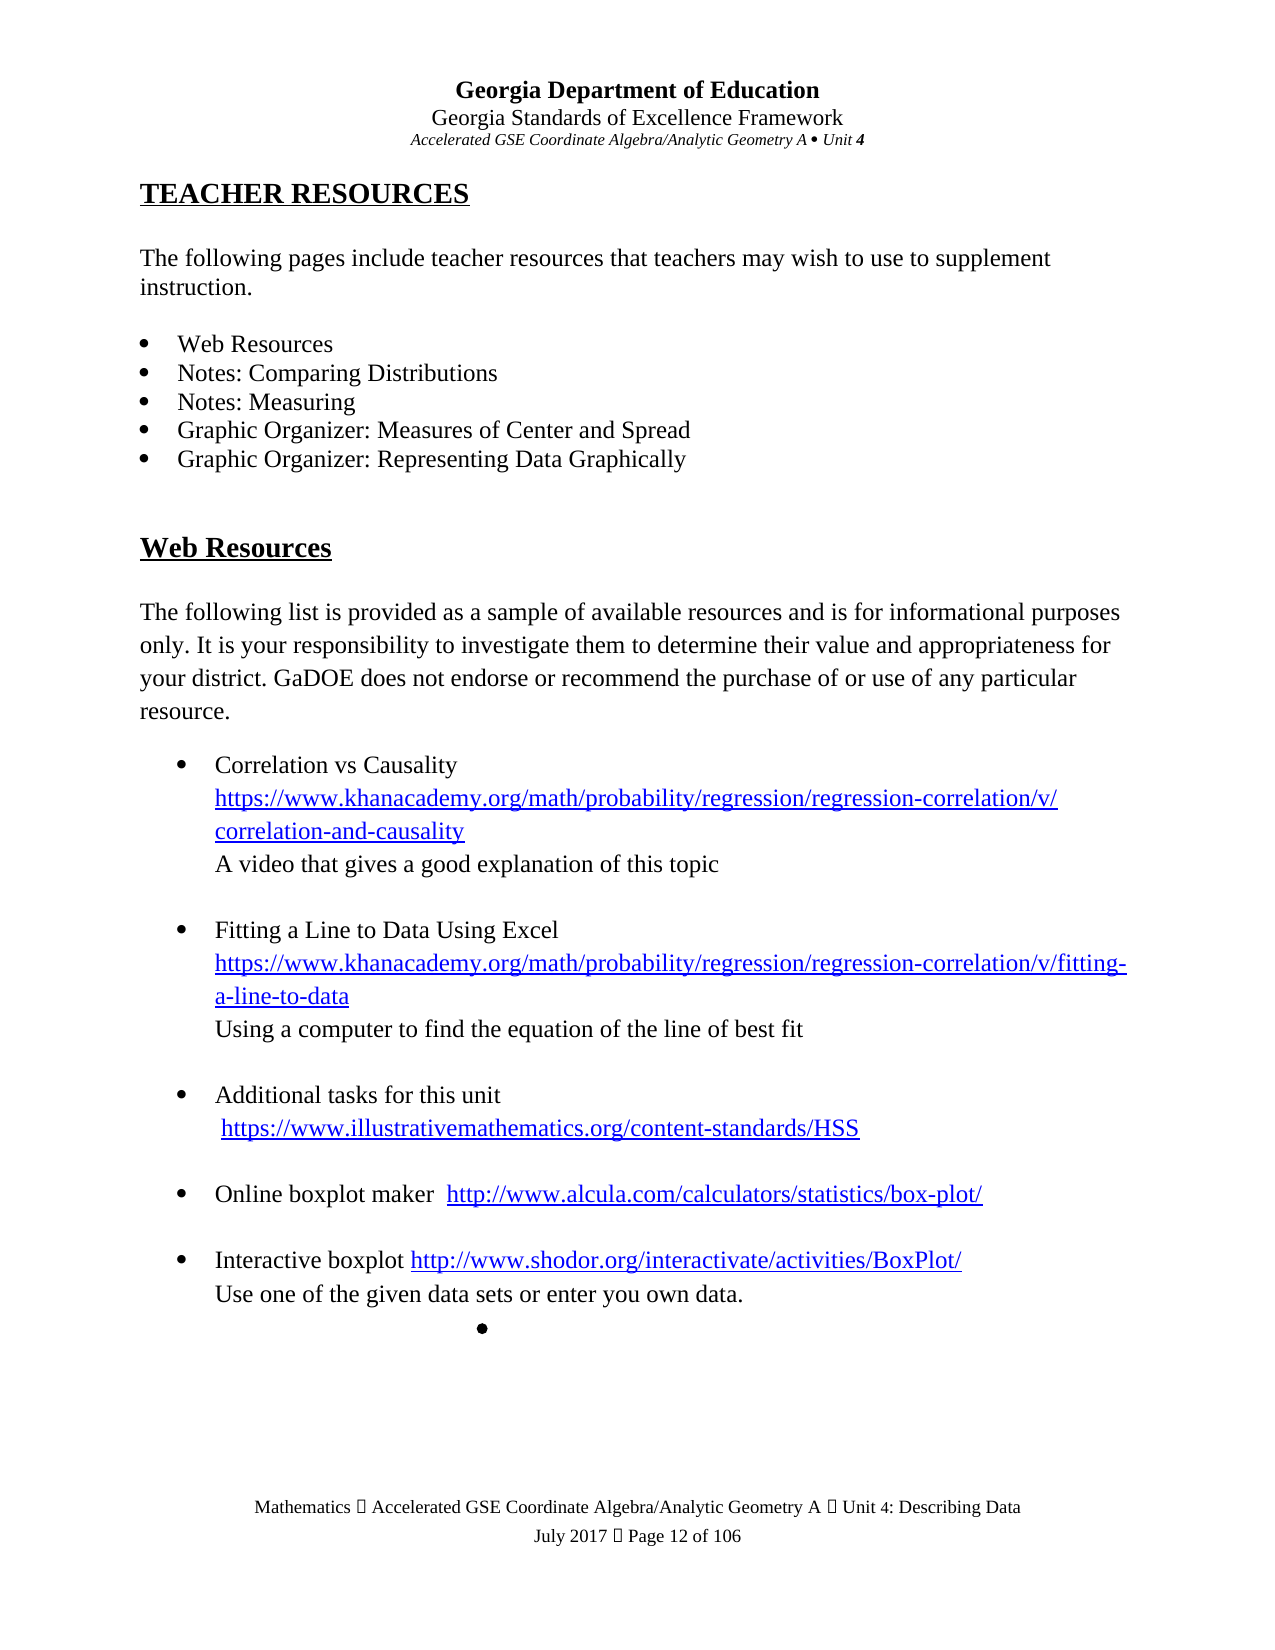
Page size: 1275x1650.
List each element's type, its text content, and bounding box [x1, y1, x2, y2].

text Web Resources [139, 530, 1135, 564]
list Online boxplot maker http://www.alcula.com/calculators/statistics/box-plot/ [177, 1179, 1135, 1208]
list Using a computer to find the equation of the line of best fit [214, 1014, 1135, 1043]
list Notes: Measuring [139, 387, 1135, 415]
text The following pages include teacher resources that teachers may wish to use to supplement instruction. [139, 243, 1135, 300]
text The following list is provided as a sample of available resources and is for informational purposes only. It is your responsibility to investigate them to determine their value and appropriateness for your district. GaDOE does not endorse or recommend the purchase of or use of any particular resource. [139, 597, 1135, 725]
text TEACHER RESOURCES [139, 176, 1135, 209]
list A video that gives a good explanation of this topic [214, 849, 1135, 878]
list Use one of the given data sets or enter you own data. [214, 1279, 1135, 1307]
list Notes: Comparing Distributions [139, 358, 1135, 387]
list Correlation vs Causality https://www.khanacademy.org/math/probability/regression/regression-correlation/v/correlation-and-causality [177, 750, 1135, 845]
list Additional tasks for this unit [177, 1081, 1135, 1109]
list Graphic Organizer: Representing Data Graphically [139, 444, 1135, 473]
list Interactive boxplot http://www.shodor.org/interactivate/activities/BoxPlot/ [177, 1246, 1135, 1274]
list https://www.illustrativemathematics.org/content-standards/HSS [214, 1113, 1135, 1142]
list Fitting a Line to Data Using Excel https://www.khanacademy.org/math/probability/regression/regression-correlation/v/fitting-a-line-to-data [177, 915, 1135, 1010]
list Web Resources [139, 329, 1135, 358]
list Graphic Organizer: Measures of Center and Spread [139, 415, 1135, 444]
